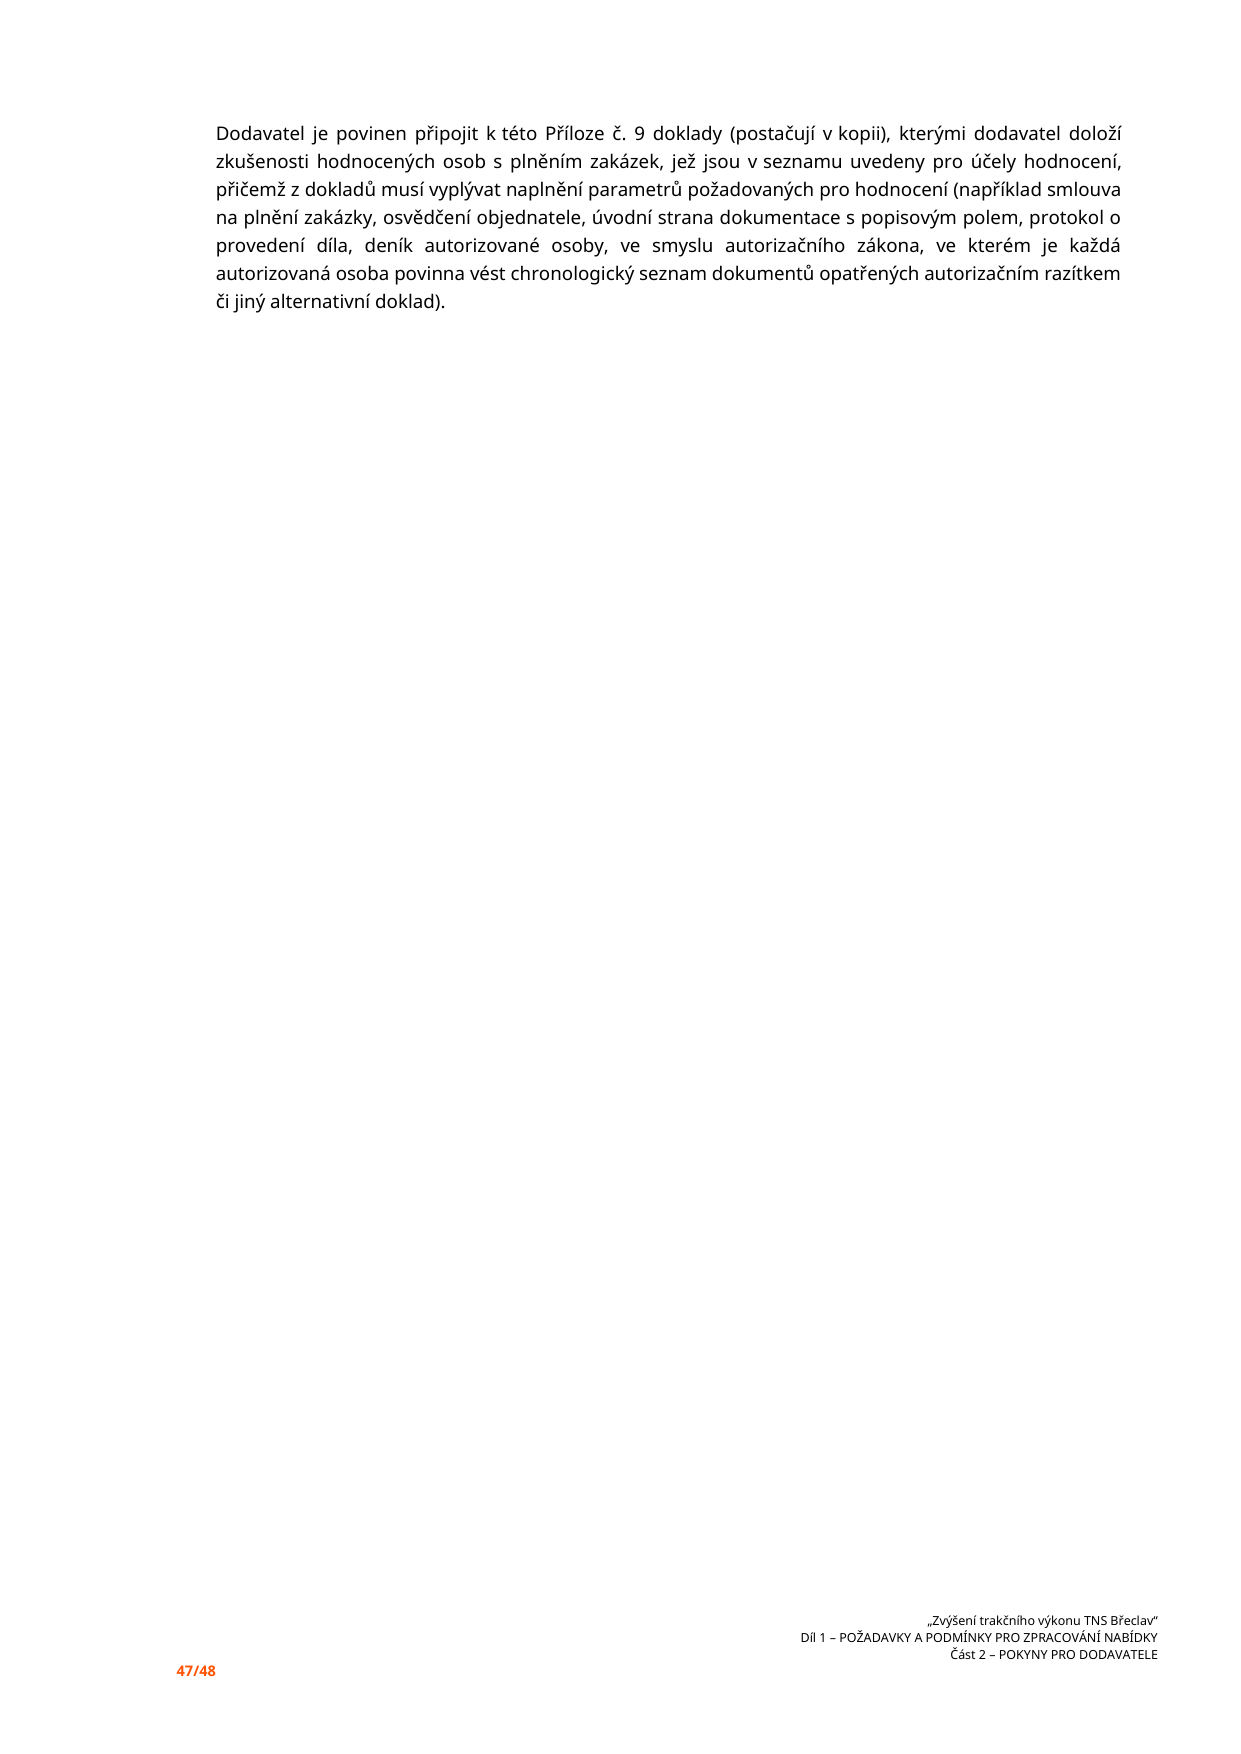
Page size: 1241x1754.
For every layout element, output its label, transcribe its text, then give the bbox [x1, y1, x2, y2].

text Dodavatel je povinen připojit k této Příloze č. 9 doklady (postačují v kopii), kterými dodavatel doloží zkušenosti hodnocených osob s plněním zakázek, jež jsou v seznamu uvedeny pro účely hodnocení, přičemž z dokladů musí vyplývat naplnění parametrů požadovaných pro hodnocení (například smlouva na plnění zakázky, osvědčení objednatele, úvodní strana dokumentace s popisovým polem, protokol o provedení díla, deník autorizované osoby, ve smyslu autorizačního zákona, ve kterém je každá autorizovaná osoba povinna vést chronologický seznam dokumentů opatřených autorizačním razítkem či jiný alternativní doklad). [216, 121, 1122, 314]
